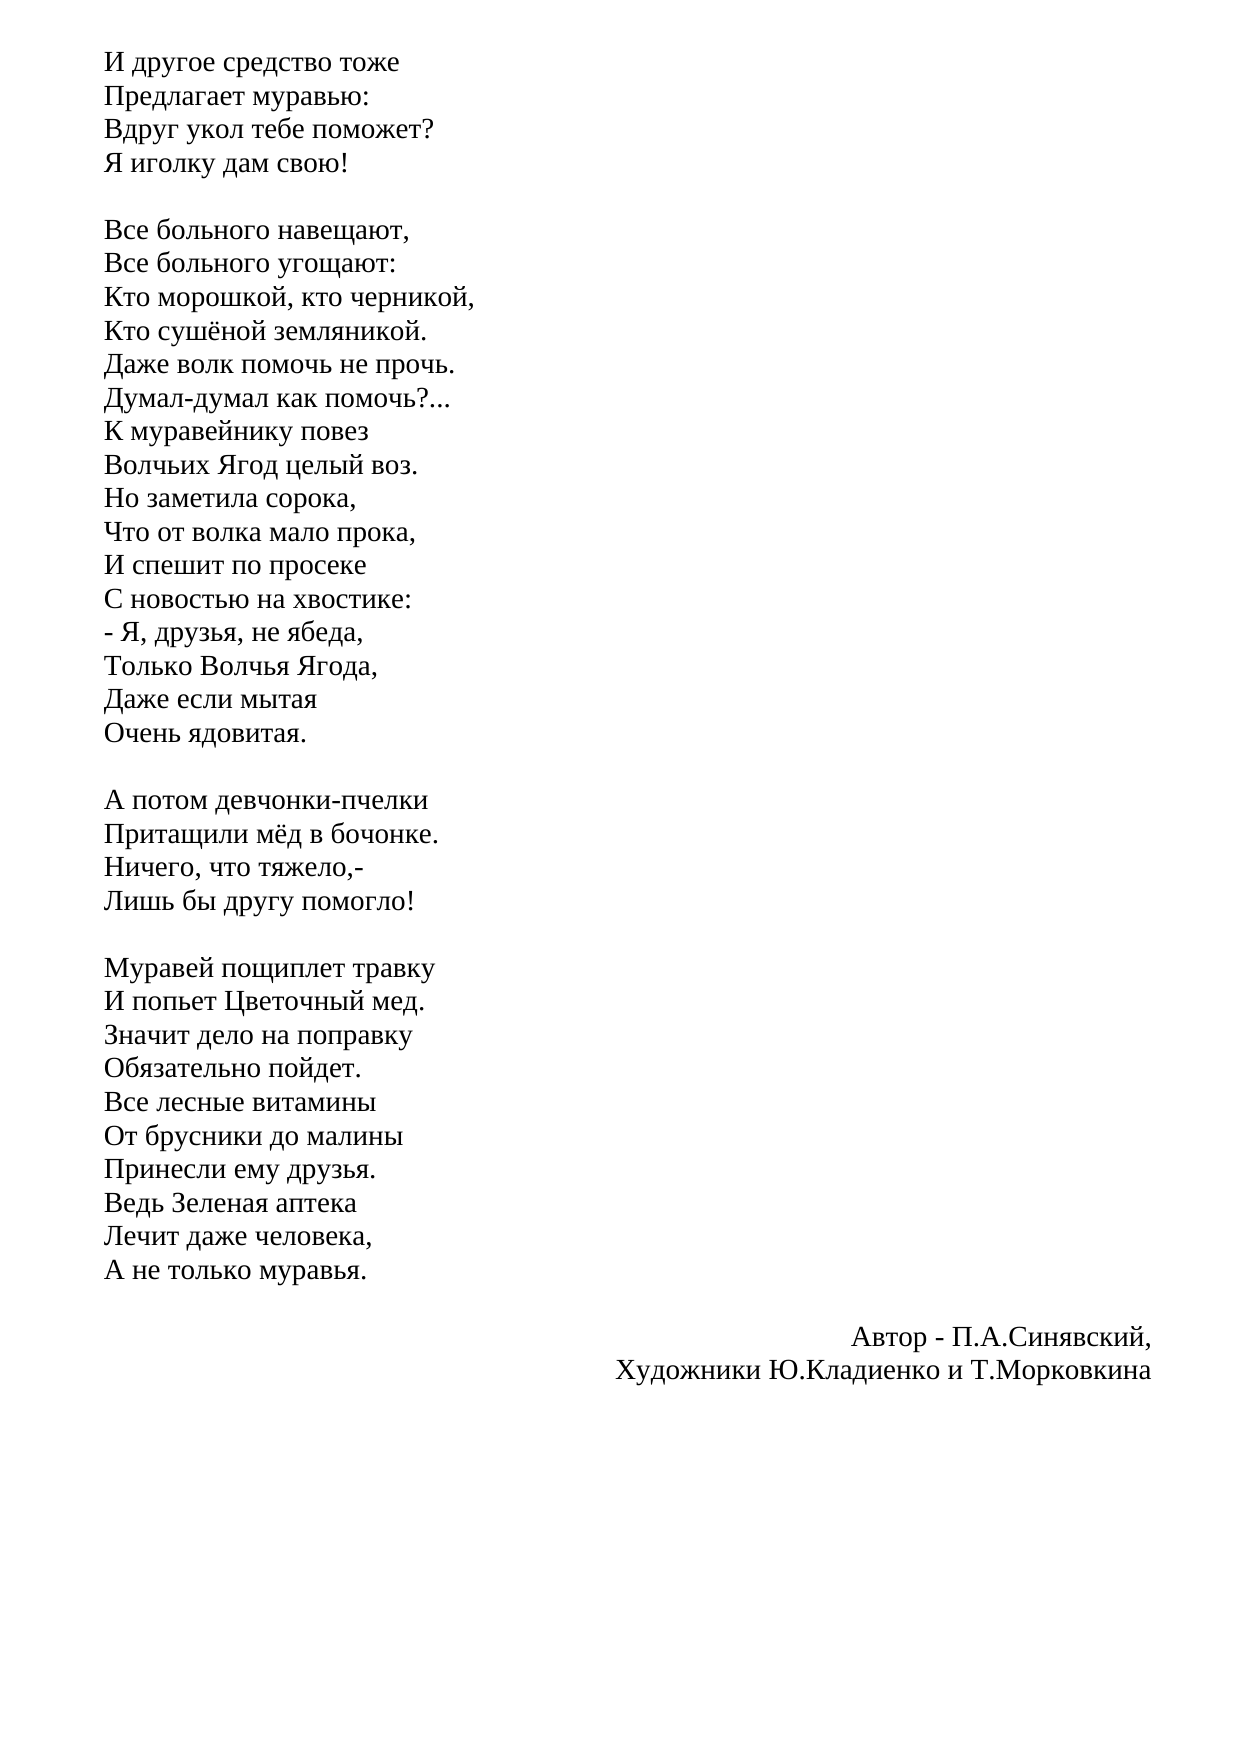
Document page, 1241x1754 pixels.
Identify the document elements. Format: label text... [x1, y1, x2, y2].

text Муравей пощиплет травку И попьет Цветочный мед. Значит дело на поправку Обязательно пойдет. Все лесные витамины От брусники до малины Принесли ему друзья. Ведь Зеленая аптека Лечит даже человека, А не только муравья. [103, 950, 1152, 1285]
text А потом девчонки-пчелки Притащили мёд в бочонке. Ничего, что тяжело,- Лишь бы другу помогло! [103, 782, 1152, 916]
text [103, 44, 1152, 178]
text Автор - П.А.Синявский, Художники Ю.Кладиенко и Т.Морковкина [103, 1319, 1152, 1386]
text Все больного навещают, Все больного угощают: Кто морошкой, кто черникой, Кто сушёной земляникой. Даже волк помочь не прочь. Думал-думал как помочь?... К муравейнику повез Волчьих Ягод целый воз. Но заметила сорока, Что от волка мало прока, И спешит по просеке С новостью на хвостике: - Я, друзья, не ябеда, Только Волчья Ягода, Даже если мытая Очень ядовитая. [103, 178, 1152, 749]
